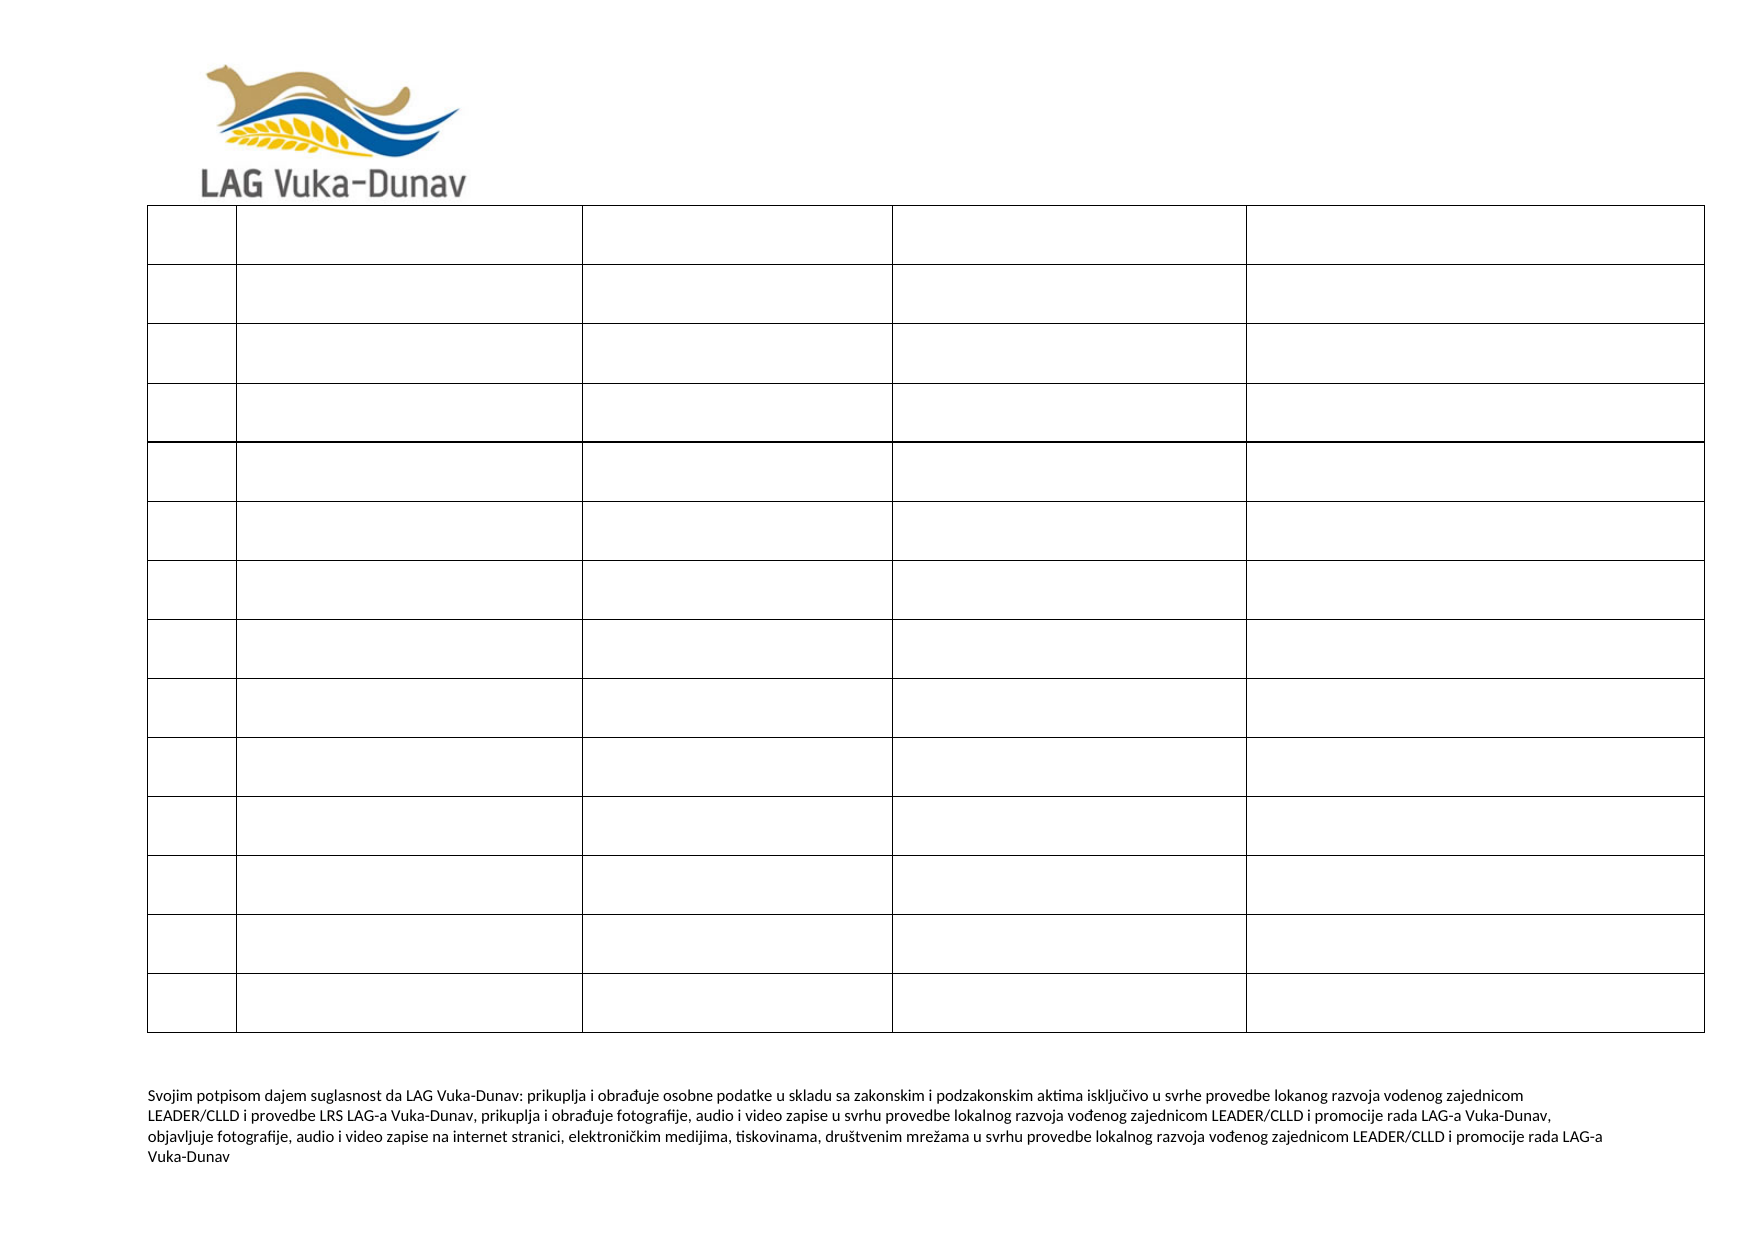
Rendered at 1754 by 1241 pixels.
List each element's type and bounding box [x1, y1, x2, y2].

table_cell [893, 265, 1246, 323]
table_cell [1247, 265, 1704, 323]
table_cell [148, 502, 236, 559]
table_cell [237, 679, 582, 737]
table_cell [148, 974, 236, 1032]
table_cell [237, 265, 582, 323]
table_cell [893, 502, 1246, 559]
table_cell [1247, 679, 1704, 737]
table_cell [583, 797, 892, 855]
table_cell [583, 324, 892, 382]
table_cell [893, 443, 1246, 501]
table_header [1247, 206, 1704, 264]
table_cell [237, 443, 582, 501]
table_cell [237, 502, 582, 559]
table_cell [583, 856, 892, 914]
table_cell [1247, 502, 1704, 559]
table_cell [237, 974, 582, 1032]
table_cell [1247, 561, 1704, 619]
table_cell [148, 384, 236, 441]
table_cell [237, 384, 582, 441]
table_cell [148, 738, 236, 796]
table_cell [893, 797, 1246, 855]
table_cell [237, 856, 582, 914]
table_cell [893, 974, 1246, 1032]
table_cell [583, 561, 892, 619]
picture [195, 60, 473, 205]
table_cell [148, 620, 236, 678]
table_cell [893, 620, 1246, 678]
table_cell [1247, 384, 1704, 441]
table_cell [893, 738, 1246, 796]
table_cell [148, 856, 236, 914]
table_cell [148, 679, 236, 737]
table_cell [237, 915, 582, 973]
table_header [148, 206, 236, 264]
table_cell [1247, 443, 1704, 501]
table_cell [583, 974, 892, 1032]
table_cell [583, 502, 892, 559]
table_cell [583, 915, 892, 973]
table_cell [583, 620, 892, 678]
table_cell [583, 265, 892, 323]
table_cell [893, 856, 1246, 914]
table_cell [893, 384, 1246, 441]
table_cell [1247, 797, 1704, 855]
table_header [893, 206, 1246, 264]
table_cell [1247, 915, 1704, 973]
table_cell [583, 443, 892, 501]
table_cell [237, 738, 582, 796]
table_cell [237, 324, 582, 382]
table_cell [583, 738, 892, 796]
table_cell [148, 561, 236, 619]
table_cell [237, 797, 582, 855]
table_cell [148, 324, 236, 382]
table_cell [1247, 738, 1704, 796]
table_cell [583, 384, 892, 441]
table_cell [893, 561, 1246, 619]
table_cell [237, 620, 582, 678]
table_cell [893, 324, 1246, 382]
table_cell [148, 265, 236, 323]
table_cell [1247, 856, 1704, 914]
table_cell [148, 797, 236, 855]
table_cell [237, 561, 582, 619]
table_cell [1247, 620, 1704, 678]
table_cell [148, 915, 236, 973]
table_header [583, 206, 892, 264]
table_header [237, 206, 582, 264]
table_cell [1247, 324, 1704, 382]
table_cell [893, 679, 1246, 737]
table_cell [583, 679, 892, 737]
table_cell [148, 443, 236, 501]
table_cell [893, 915, 1246, 973]
table_cell [1247, 974, 1704, 1032]
